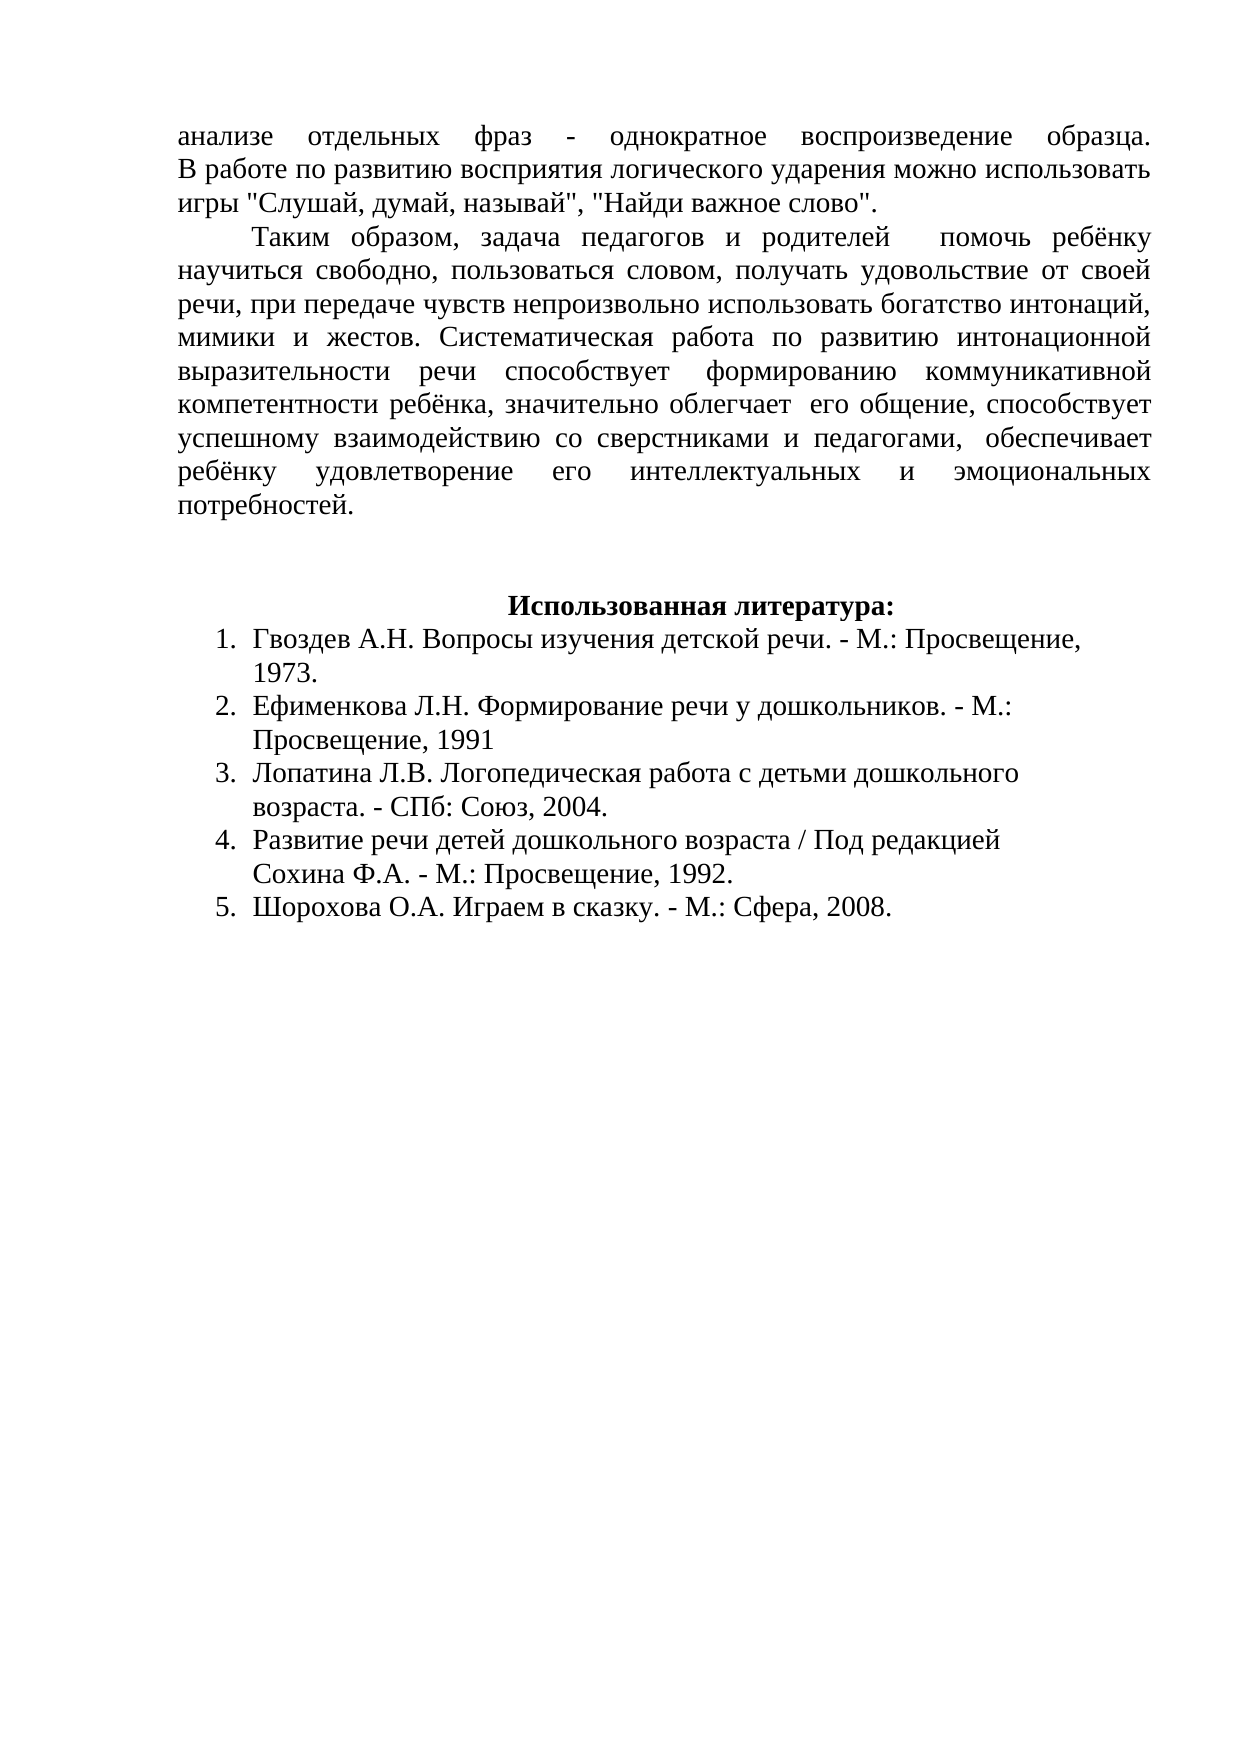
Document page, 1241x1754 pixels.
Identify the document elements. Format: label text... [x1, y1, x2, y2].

list Лопатина Л.В. Логопедическая работа с детьми дошкольного возраста. - СПб: Союз, 2004. [608, 755, 1152, 822]
list Ефименкова Л.Н. Формирование речи у дошкольников. - М.: Просвещение, 1991 [494, 688, 1152, 755]
list Гвоздев А.Н. Вопросы изучения детской речи. - М.: Просвещение, 1973. [318, 621, 1152, 688]
text Использованная литература: [177, 588, 1152, 621]
list Развитие речи детей дошкольного возраста / Под редакцией Сохина Ф.А. - М.: Просвещение, 1992. [215, 822, 1152, 889]
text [177, 118, 1152, 219]
list Шорохова О.А. Играем в сказку. - М.: Сфера, 2008. [215, 889, 1152, 923]
text Таким образом, задача педагогов и родителей помочь ребёнку научиться свободно, пользоваться словом, получать удовольствие от своей речи, при передаче чувств непроизвольно использовать богатство интонаций, мимики и жестов. Систематическая работа по развитию интонационной выразительности речи способствует формированию коммуникативной компетентности ребёнка, значительно облегчает его общение, способствует успешному взаимодействию со сверстниками и педагогами, обеспечивает ребёнку удовлетворение его интеллектуальных и эмоциональных потребностей. [177, 219, 1152, 521]
